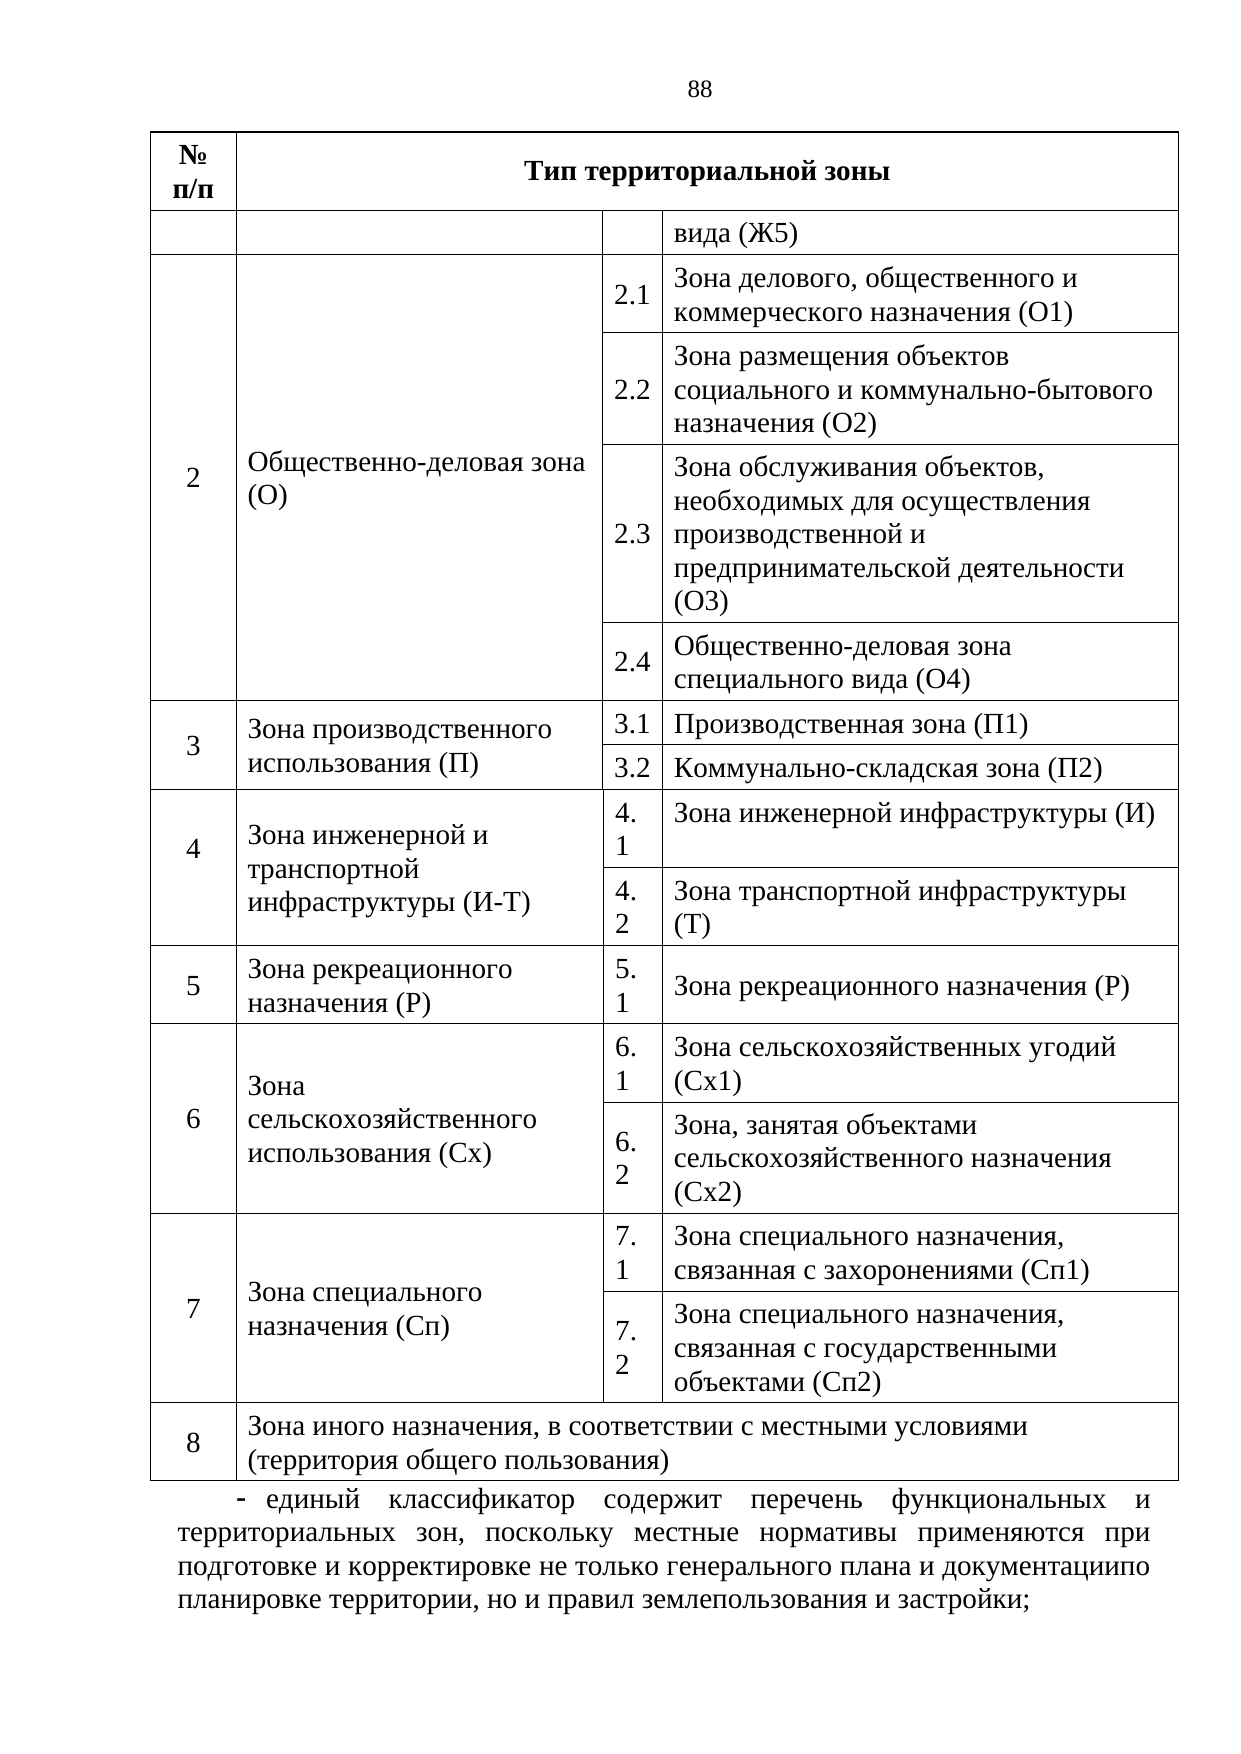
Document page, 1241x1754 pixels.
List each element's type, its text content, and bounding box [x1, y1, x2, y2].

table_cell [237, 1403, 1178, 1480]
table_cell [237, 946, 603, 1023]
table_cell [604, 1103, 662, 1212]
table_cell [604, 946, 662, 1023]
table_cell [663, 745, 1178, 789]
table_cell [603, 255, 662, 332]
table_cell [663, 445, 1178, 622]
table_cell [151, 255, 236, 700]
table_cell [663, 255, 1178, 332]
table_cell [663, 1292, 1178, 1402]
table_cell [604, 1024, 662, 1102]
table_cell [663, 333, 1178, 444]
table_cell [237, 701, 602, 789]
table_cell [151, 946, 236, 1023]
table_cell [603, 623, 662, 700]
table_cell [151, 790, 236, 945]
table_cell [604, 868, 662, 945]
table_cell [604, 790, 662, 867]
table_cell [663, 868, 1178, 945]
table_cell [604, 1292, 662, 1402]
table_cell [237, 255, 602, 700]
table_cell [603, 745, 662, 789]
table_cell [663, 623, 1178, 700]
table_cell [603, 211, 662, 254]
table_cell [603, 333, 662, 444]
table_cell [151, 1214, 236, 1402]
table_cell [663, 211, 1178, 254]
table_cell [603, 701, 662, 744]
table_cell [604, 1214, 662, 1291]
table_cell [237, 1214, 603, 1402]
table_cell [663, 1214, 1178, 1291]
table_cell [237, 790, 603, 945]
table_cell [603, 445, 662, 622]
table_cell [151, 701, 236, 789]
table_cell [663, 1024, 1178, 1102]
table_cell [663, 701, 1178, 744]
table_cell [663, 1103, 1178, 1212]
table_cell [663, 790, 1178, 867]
list единый классификатор содержит перечень функциональных и территориальных зон, поскольку местные нормативы применяются при подготовке и корректировке не только генерального плана и документациипо планировке территории, но и правил землепользования и застройки; [177, 1481, 1152, 1615]
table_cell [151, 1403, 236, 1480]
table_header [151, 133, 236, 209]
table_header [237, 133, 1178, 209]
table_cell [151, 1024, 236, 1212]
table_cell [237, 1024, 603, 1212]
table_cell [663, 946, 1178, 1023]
